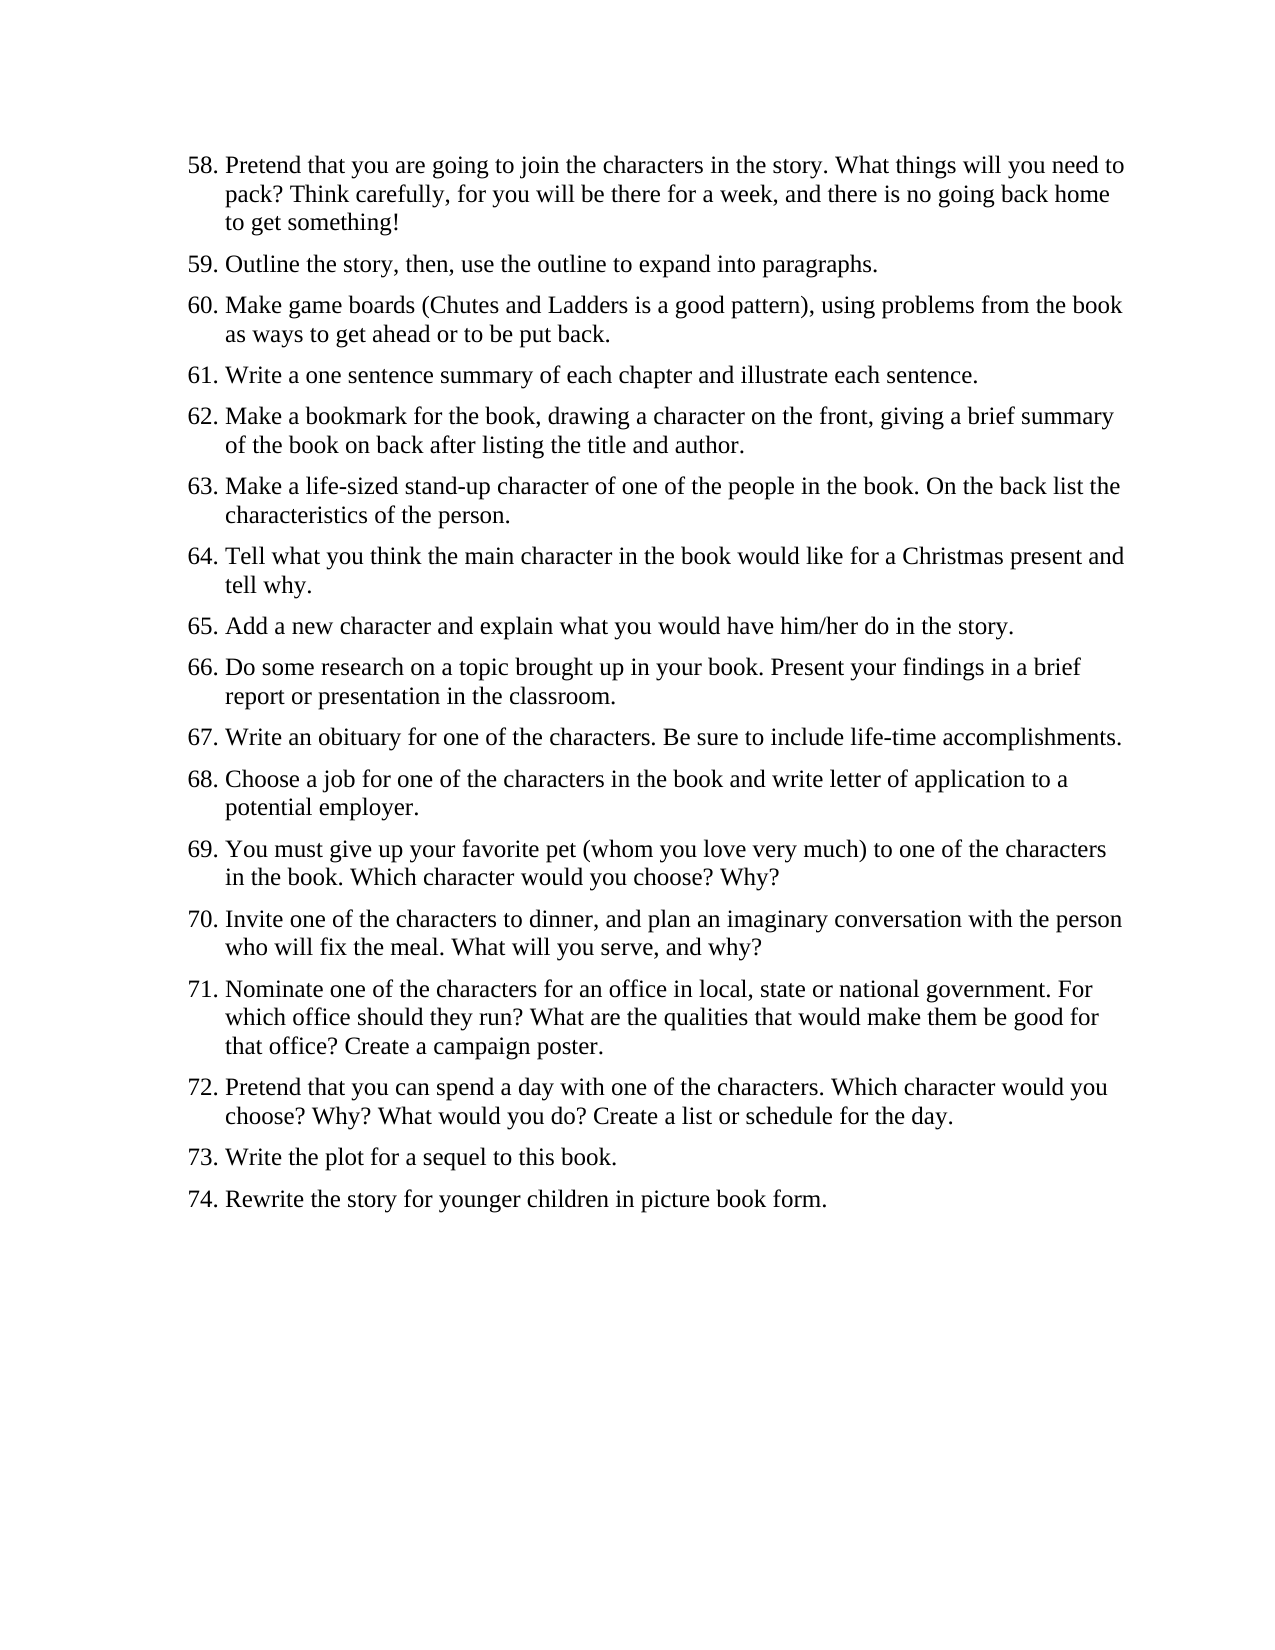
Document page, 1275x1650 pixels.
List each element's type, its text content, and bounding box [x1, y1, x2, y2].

list Make game boards (Chutes and Ladders is a good pattern), using problems from the book as ways to get ahead or to be put back. [187, 290, 1125, 347]
list Write a one sentence summary of each chapter and illustrate each sentence. [187, 360, 1125, 389]
list Nominate one of the characters for an office in local, state or national government. For which office should they run? What are the qualities that would make them be good for that office? Create a campaign poster. [187, 974, 1125, 1060]
list Pretend that you are going to join the characters in the story. What things will you need to pack? Think carefully, for you will be there for a week, and there is no going back home to get something! [187, 150, 1125, 236]
list Do some research on a topic brought up in your book. Present your findings in a brief report or presentation in the classroom. [187, 652, 1125, 710]
list Pretend that you can spend a day with one of the characters. Which character would you choose? Why? What would you do? Create a list or schedule for the day. [187, 1072, 1125, 1130]
list Tell what you think the main character in the book would like for a Christmas present and tell why. [187, 541, 1125, 599]
list Make a life-sized stand-up character of one of the people in the book. On the back list the characteristics of the person. [187, 471, 1125, 529]
list Choose a job for one of the characters in the book and write letter of application to a potential employer. [187, 764, 1125, 821]
list Write an obituary for one of the characters. Be sure to include life-time accomplishments. [187, 722, 1125, 751]
list Outline the story, then, use the outline to expand into paragraphs. [187, 249, 1125, 277]
list Write the plot for a sequel to this book. [187, 1142, 1125, 1171]
list Add a new character and explain what you would have him/her do in the story. [187, 611, 1125, 640]
list Make a bookmark for the book, drawing a character on the front, giving a brief summary of the book on back after listing the title and author. [187, 401, 1125, 459]
list Invite one of the characters to dinner, and plan an imaginary conversation with the person who will fix the meal. What will you serve, and why? [187, 904, 1125, 961]
list You must give up your favorite pet (whom you love very much) to one of the characters in the book. Which character would you choose? Why? [187, 834, 1125, 891]
list Rewrite the story for younger children in picture book form. [187, 1184, 1125, 1212]
